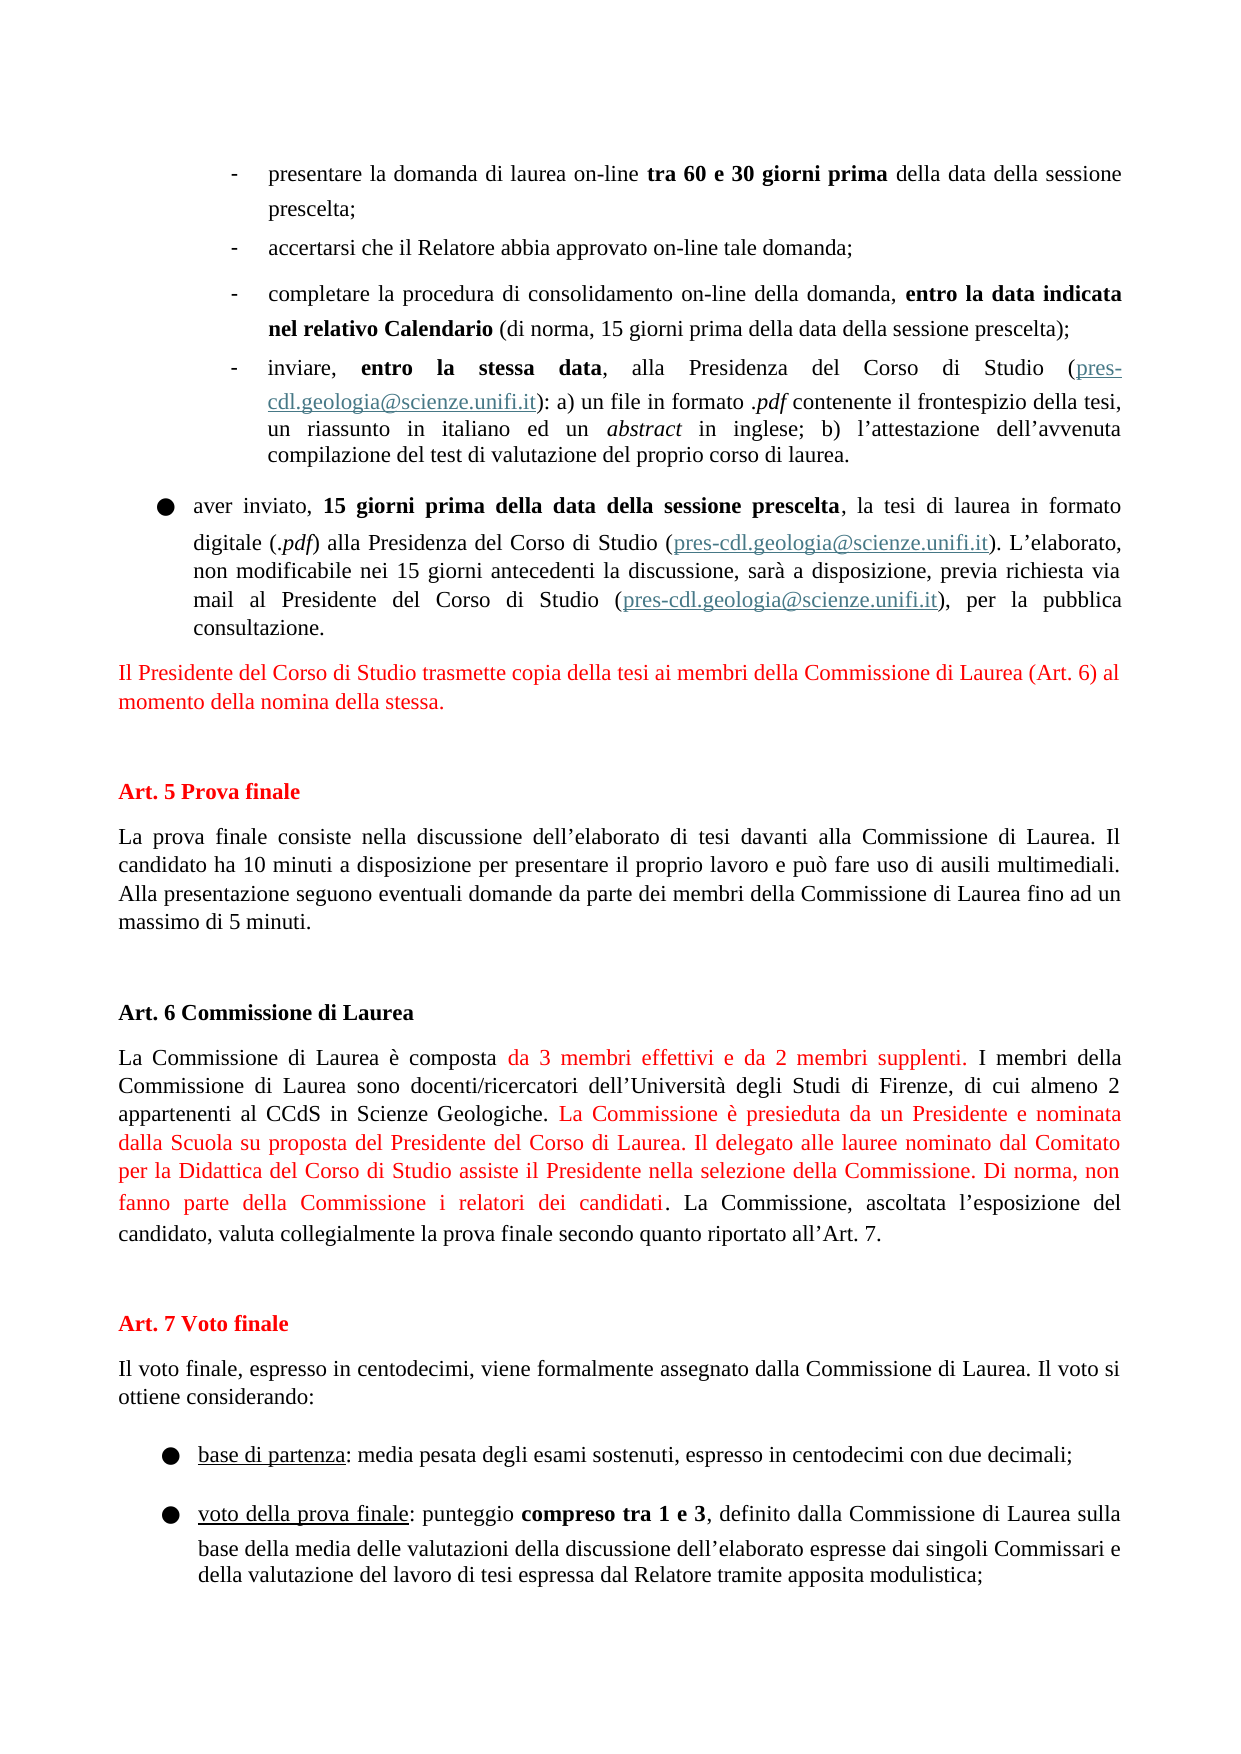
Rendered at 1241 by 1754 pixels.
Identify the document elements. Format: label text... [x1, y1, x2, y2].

text La prova finale consiste nella discussione dell’elaborato di tesi davanti alla Commissione di Laurea. Il candidato ha 10 minuti a disposizione per presentare il proprio lavoro e può fare uso di ausili multimediali. Alla presentazione seguono eventuali domande da parte dei membri della Commissione di Laurea fino ad un massimo di 5 minuti. [118, 823, 1122, 935]
text Art. 5 Prova finale [118, 778, 1122, 804]
text Art. 6 Commissione di Laurea [118, 998, 1122, 1025]
list presentare la domanda di laurea on-line tra 60 e 30 giorni prima della data della sessione prescelta; [231, 148, 1122, 221]
list inviare, entro la stessa data, alla Presidenza del Corso di Studio (pres-cdl.geologia@scienze.unifi.it): a) un file in formato .pdf contenente il frontespizio della tesi, un riassunto in italiano ed un abstract in inglese; b) l’attestazione dell’avvenuta compilazione del test di valutazione del proprio corso di laurea. [230, 341, 1122, 467]
list voto della prova finale: punteggio compreso tra 1 e 3, definito dalla Commissione di Laurea sulla base della media delle valutazioni della discussione dell’elaborato espresse dai singoli Commissari e della valutazione del lavoro di tesi espressa dal Relatore tramite apposita modulistica; [161, 1488, 1122, 1588]
list accertarsi che il Relatore abbia approvato on-line tale domanda; [231, 221, 1122, 268]
text Art. 7 Voto finale [118, 1310, 1122, 1336]
list base di partenza: media pesata degli esami sostenuti, espresso in centodecimi con due decimali; [161, 1428, 1122, 1475]
text La Commissione di Laurea è composta da 3 membri effettivi e da 2 membri supplenti. I membri della Commissione di Laurea sono docenti/ricercatori dell’Università degli Studi di Firenze, di cui almeno 2 appartenenti al CCdS in Scienze Geologiche. La Commissione è presieduta da un Presidente e nominata dalla Scuola su proposta del Presidente del Corso di Laurea. Il delegato alle lauree nominato dal Comitato per la Didattica del Corso di Studio assiste il Presidente nella selezione della Commissione. Di norma, non fanno parte della Commissione i relatori dei candidati. La Commissione, ascoltata l’esposizione del candidato, valuta collegialmente la prova finale secondo quanto riportato all’Art. 7. [118, 1044, 1122, 1246]
list aver inviato, 15 giorni prima della data della sessione prescelta, la tesi di laurea in formato digitale (.pdf) alla Presidenza del Corso di Studio (pres-cdl.geologia@scienze.unifi.it). L’elaborato, non modificabile nei 15 giorni antecedenti la discussione, sarà a disposizione, previa richiesta via mail al Presidente del Corso di Studio (pres-cdl.geologia@scienze.unifi.it), per la pubblica consultazione. [156, 480, 1122, 641]
text Il Presidente del Corso di Studio trasmette copia della tesi ai membri della Commissione di Laurea (Art. 6) al momento della nomina della stessa. [118, 659, 1122, 714]
text Il voto finale, espresso in centodecimi, viene formalmente assegnato dalla Commissione di Laurea. Il voto si ottiene considerando: [118, 1355, 1122, 1410]
list completare la procedura di consolidamento on-line della domanda, entro la data indicata nel relativo Calendario (di norma, 15 giorni prima della data della sessione prescelta); [231, 268, 1122, 341]
